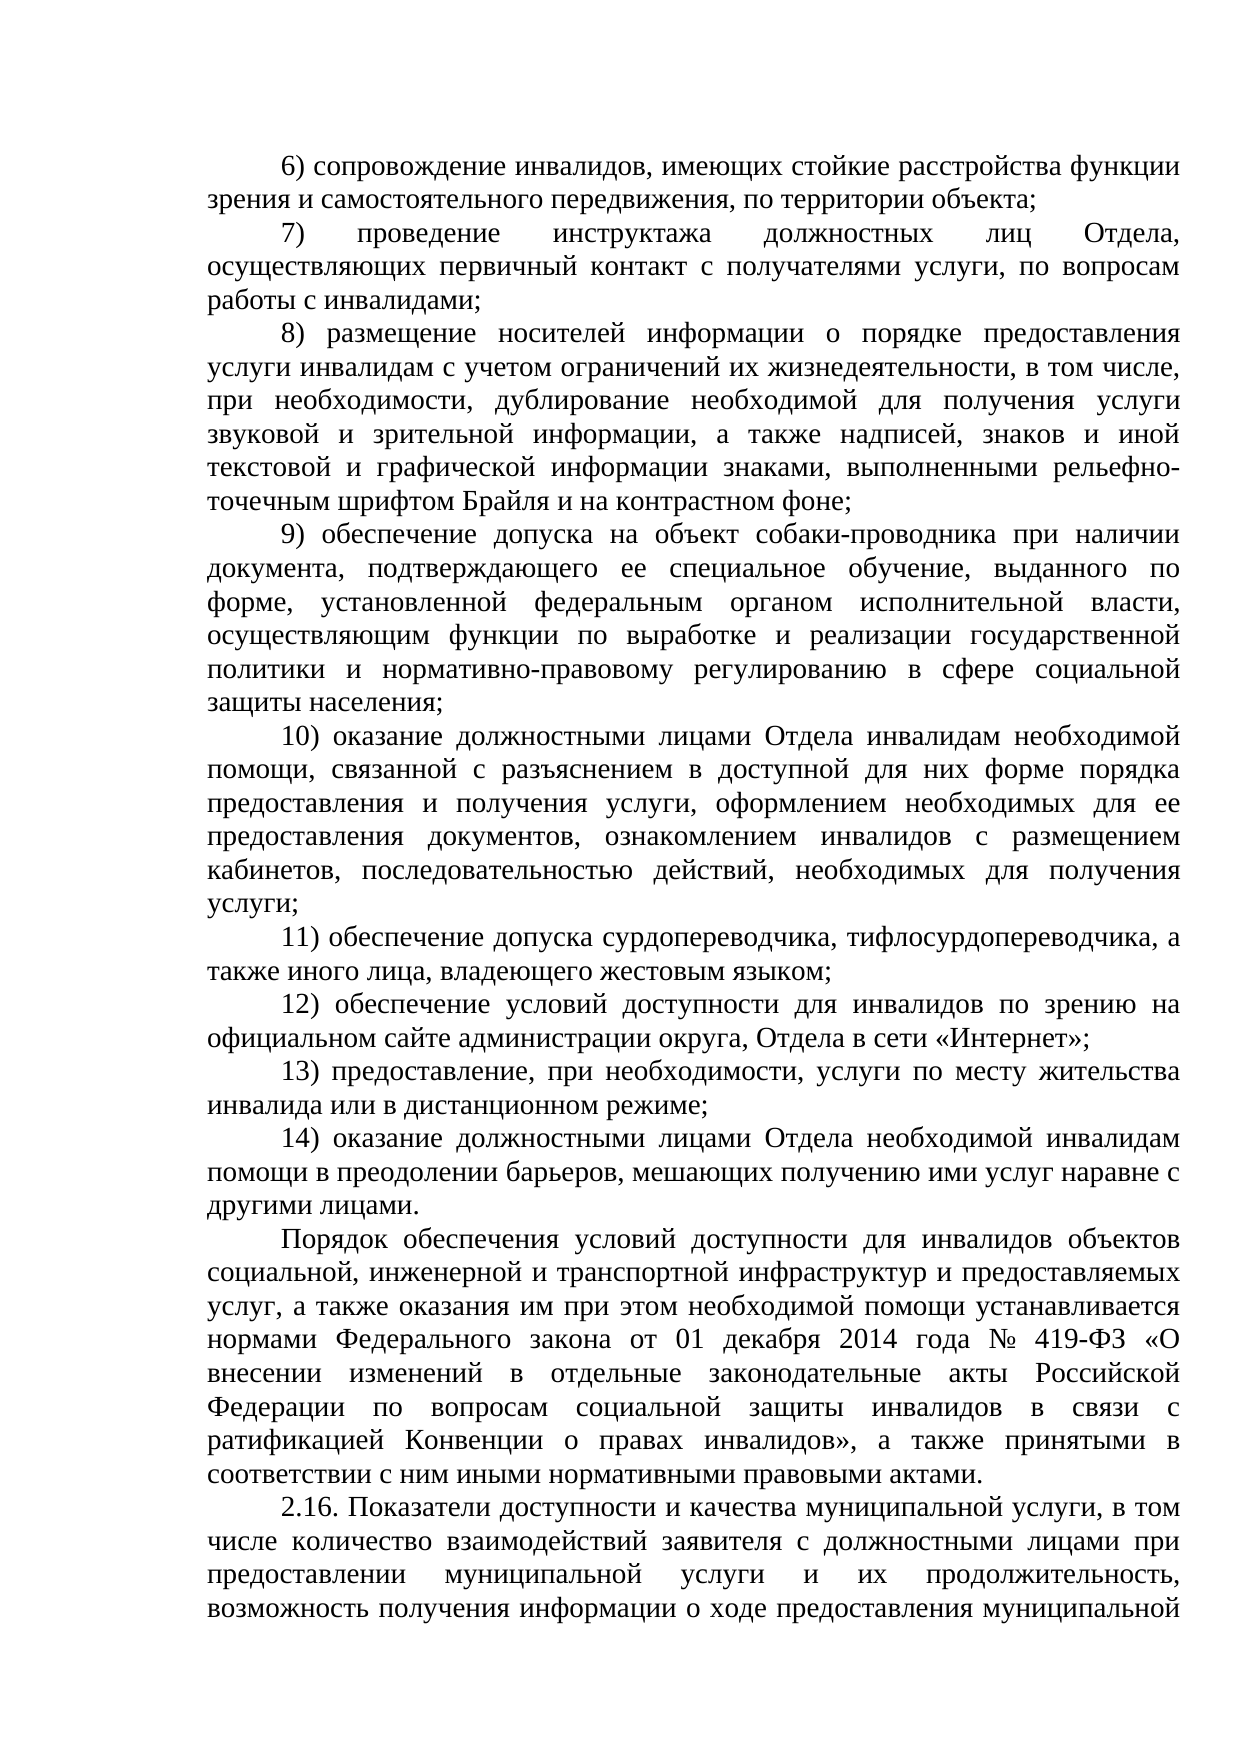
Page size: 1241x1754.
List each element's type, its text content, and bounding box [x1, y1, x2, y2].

text 7) проведение инструктажа должностных лиц Отдела, осуществляющих первичный контакт с получателями услуги, по вопросам работы с инвалидами; [207, 215, 1181, 315]
text 9) обеспечение допуска на объект собаки-проводника при наличии документа, подтверждающего ее специальное обучение, выданного по форме, установленной федеральным органом исполнительной власти, осуществляющим функции по выработке и реализации государственной политики и нормативно-правовому регулированию в сфере социальной защиты населения; [207, 517, 1181, 718]
text 14) оказание должностными лицами Отдела необходимой инвалидам помощи в преодолении барьеров, мешающих получению ими услуг наравне с другими лицами. [207, 1120, 1181, 1221]
text 6) сопровождение инвалидов, имеющих стойкие расстройства функции зрения и самостоятельного передвижения, по территории объекта; [207, 148, 1181, 215]
text 13) предоставление, при необходимости, услуги по месту жительства инвалида или в дистанционном режиме; [207, 1053, 1181, 1120]
text 11) обеспечение допуска сурдопереводчика, тифлосурдопереводчика, а также иного лица, владеющего жестовым языком; [207, 919, 1181, 986]
text 10) оказание должностными лицами Отдела инвалидам необходимой помощи, связанной с разъяснением в доступной для них форме порядка предоставления и получения услуги, оформлением необходимых для ее предоставления документов, ознакомлением инвалидов с размещением кабинетов, последовательностью действий, необходимых для получения услуги; [207, 718, 1181, 919]
text 8) размещение носителей информации о порядке предоставления услуги инвалидам с учетом ограничений их жизнедеятельности, в том числе, при необходимости, дублирование необходимой для получения услуги звуковой и зрительной информации, а также надписей, знаков и иной текстовой и графической информации знаками, выполненными рельефно-точечным шрифтом Брайля и на контрастном фоне; [207, 315, 1181, 517]
text Порядок обеспечения условий доступности для инвалидов объектов социальной, инженерной и транспортной инфраструктур и предоставляемых услуг, а также оказания им при этом необходимой помощи устанавливается нормами Федерального закона от 01 декабря 2014 года № 419-ФЗ «О внесении изменений в отдельные законодательные акты Российской Федерации по вопросам социальной защиты инвалидов в связи с ратификацией Конвенции о правах инвалидов», а также принятыми в соответствии с ним иными нормативными правовыми актами. [207, 1221, 1181, 1489]
text 12) обеспечение условий доступности для инвалидов по зрению на официальном сайте администрации округа, Отдела в сети «Интернет»; [207, 986, 1181, 1053]
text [207, 1489, 1181, 1623]
